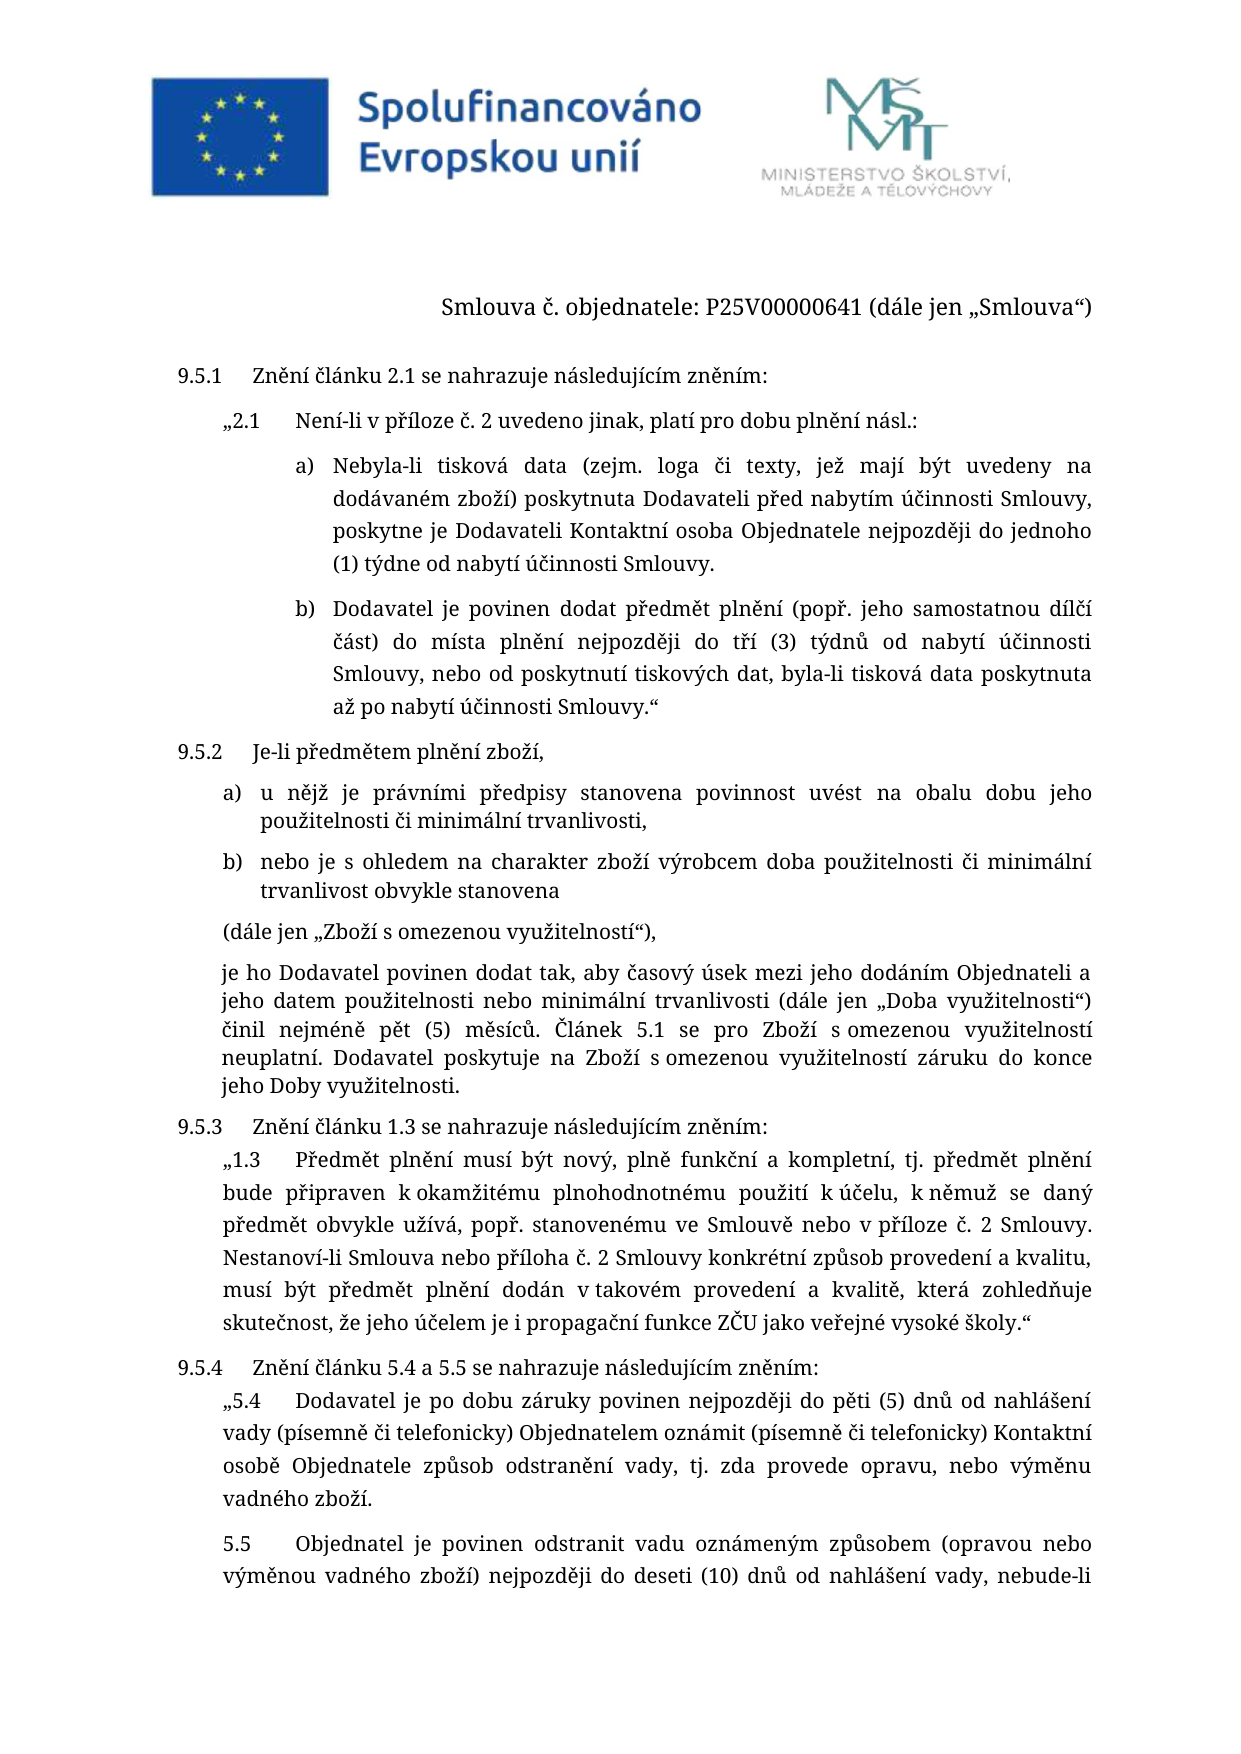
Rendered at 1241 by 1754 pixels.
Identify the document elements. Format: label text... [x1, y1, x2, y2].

text je ho Dodavatel povinen dodat tak, aby časový úsek mezi jeho dodáním Objednateli a jeho datem použitelnosti nebo minimální trvanlivosti (dále jen „Doba využitelnosti“) činil nejméně pět (5) měsíců. Článek 5.1 se pro Zboží s omezenou využitelností neuplatní. Dodavatel poskytuje na Zboží s omezenou využitelností záruku do konce jeho Doby využitelnosti. [221, 958, 1093, 1100]
list Znění článku 2.1 se nahrazuje následujícím zněním: [177, 361, 1093, 389]
list Dodavatel je povinen dodat předmět plnění (popř. jeho samostatnou dílčí část) do místa plnění nejpozději do tří (3) týdnů od nabytí účinnosti Smlouvy, nebo od poskytnutí tiskových dat, byla-li tisková data poskytnuta až po nabytí účinnosti Smlouvy.“ [295, 594, 1093, 721]
text (dále jen „Zboží s omezenou využitelností“), [223, 917, 1093, 945]
list „1.3 Předmět plnění musí být nový, plně funkční a kompletní, tj. předmět plnění bude připraven k okamžitému plnohodnotnému použití k účelu, k němuž se daný předmět obvykle užívá, popř. stanovenému ve Smlouvě nebo v příloze č. 2 Smlouvy. Nestanoví-li Smlouva nebo příloha č. 2 Smlouvy konkrétní způsob provedení a kvalitu, musí být předmět plnění dodán v takovém provedení a kvalitě, která zohledňuje skutečnost, že jeho účelem je i propagační funkce ZČU jako veřejné vysoké školy.“ [223, 1145, 1093, 1337]
list „5.4 Dodavatel je po dobu záruky povinen nejpozději do pěti (5) dnů od nahlášení vady (písemně či telefonicky) Objednatelem oznámit (písemně či telefonicky) Kontaktní osobě Objednatele způsob odstranění vady, tj. zda provede opravu, nebo výměnu vadného zboží. [223, 1386, 1093, 1512]
list „2.1 Není-li v příloze č. 2 uvedeno jinak, platí pro dobu plnění násl.: [223, 406, 1093, 435]
list Znění článku 1.3 se nahrazuje následujícím zněním: [177, 1112, 1093, 1141]
list nebo je s ohledem na charakter zboží výrobcem doba použitelnosti či minimální trvanlivost obvykle stanovena [223, 847, 1093, 904]
picture [147, 73, 1012, 202]
list Znění článku 5.4 a 5.5 se nahrazuje následujícím zněním: [177, 1353, 1093, 1382]
list Nebyla-li tisková data (zejm. loga či texty, jež mají být uvedeny na dodávaném zboží) poskytnuta Dodavateli před nabytím účinnosti Smlouvy, poskytne je Dodavateli Kontaktní osoba Objednatele nejpozději do jednoho (1) týdne od nabytí účinnosti Smlouvy. [295, 451, 1093, 578]
list u nějž je právními předpisy stanovena povinnost uvést na obalu dobu jeho použitelnosti či minimální trvanlivosti, [223, 778, 1093, 835]
list Je-li předmětem plnění zboží, [177, 737, 1093, 766]
